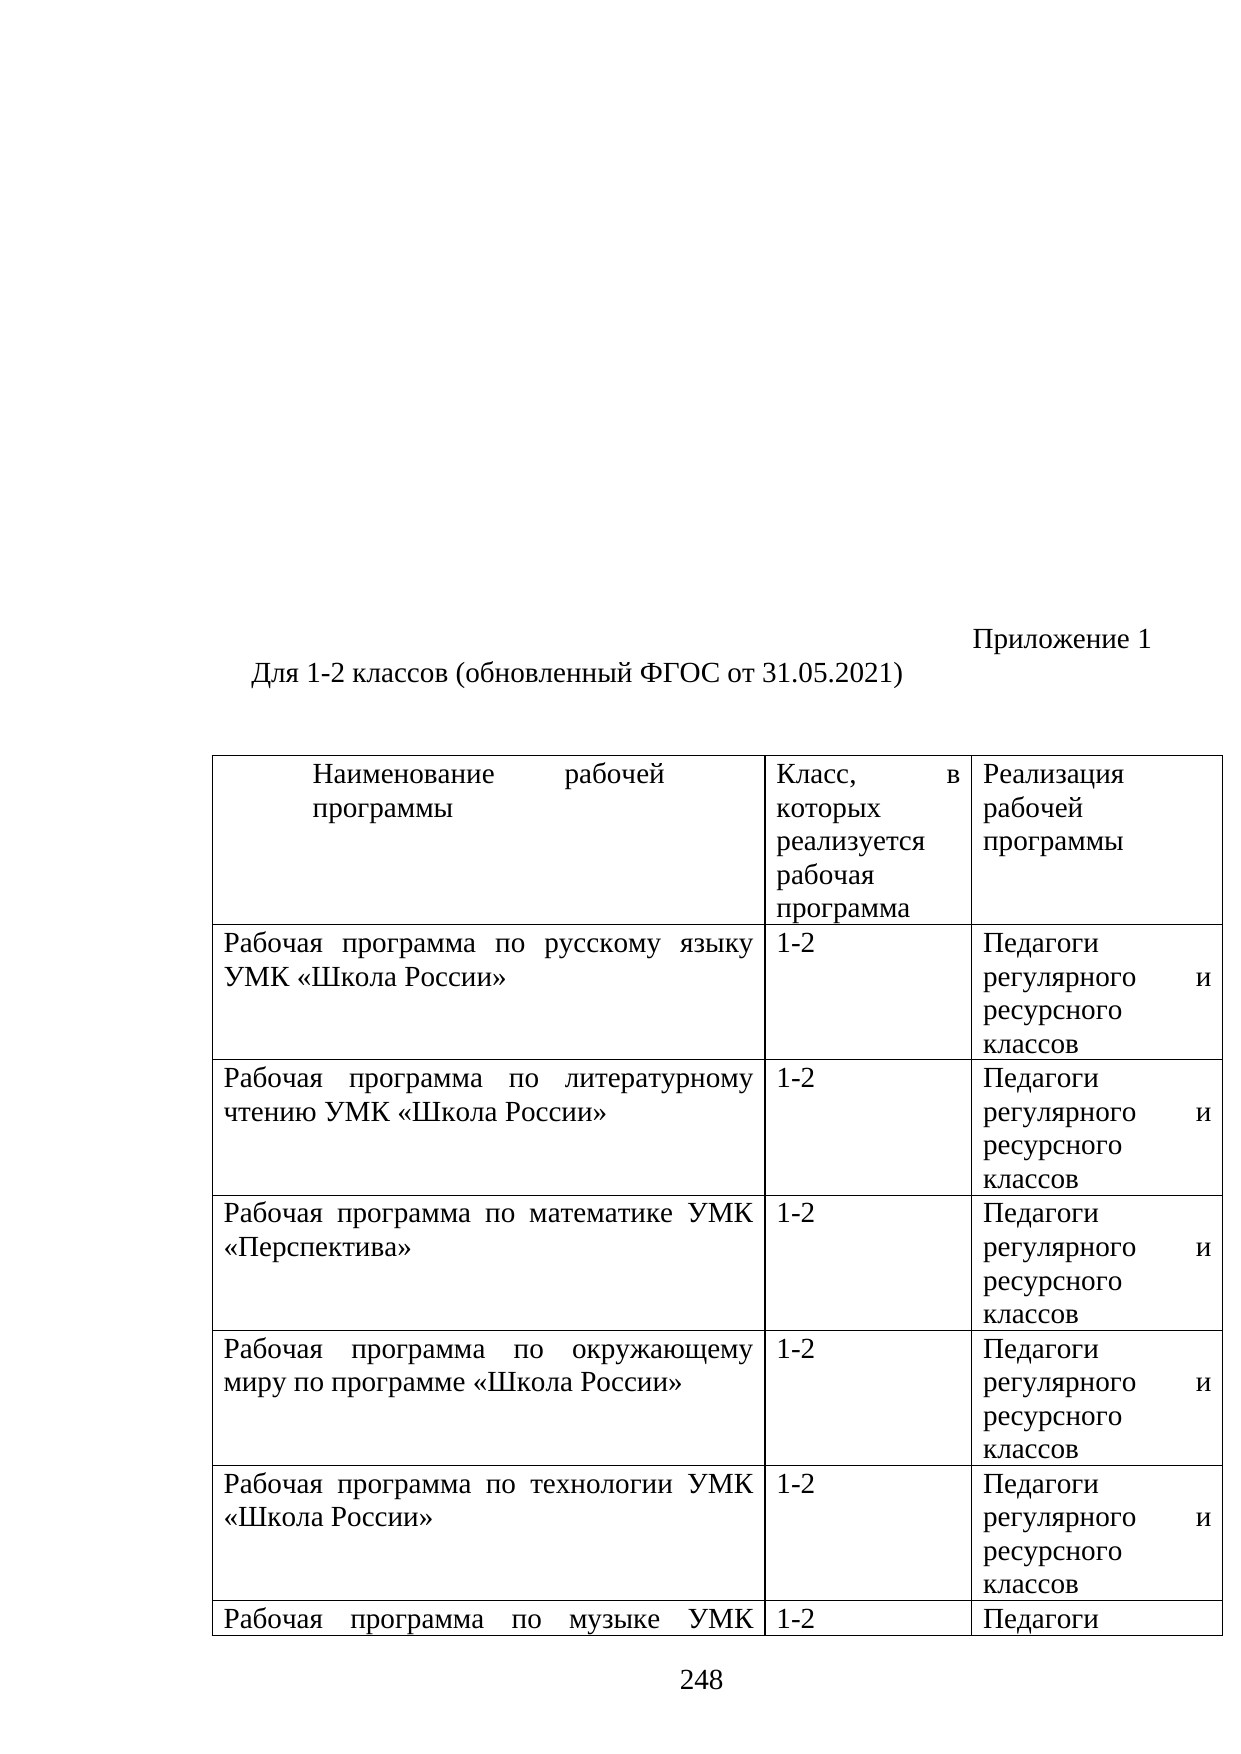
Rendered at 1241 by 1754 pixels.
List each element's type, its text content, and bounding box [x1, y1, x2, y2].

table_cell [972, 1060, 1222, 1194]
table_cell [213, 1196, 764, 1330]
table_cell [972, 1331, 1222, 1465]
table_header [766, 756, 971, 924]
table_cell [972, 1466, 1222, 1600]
text Для 1-2 классов (обновленный ФГОС от 31.05.2021) [177, 655, 1152, 688]
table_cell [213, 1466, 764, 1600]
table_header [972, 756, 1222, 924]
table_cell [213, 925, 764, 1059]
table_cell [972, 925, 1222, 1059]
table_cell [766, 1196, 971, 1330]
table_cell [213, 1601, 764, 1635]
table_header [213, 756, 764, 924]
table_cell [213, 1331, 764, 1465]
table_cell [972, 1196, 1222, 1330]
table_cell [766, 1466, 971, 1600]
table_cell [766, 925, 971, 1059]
text Приложение 1 [177, 621, 1152, 655]
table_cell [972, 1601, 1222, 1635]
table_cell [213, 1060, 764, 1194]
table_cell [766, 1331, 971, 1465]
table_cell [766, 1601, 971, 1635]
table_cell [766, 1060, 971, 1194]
